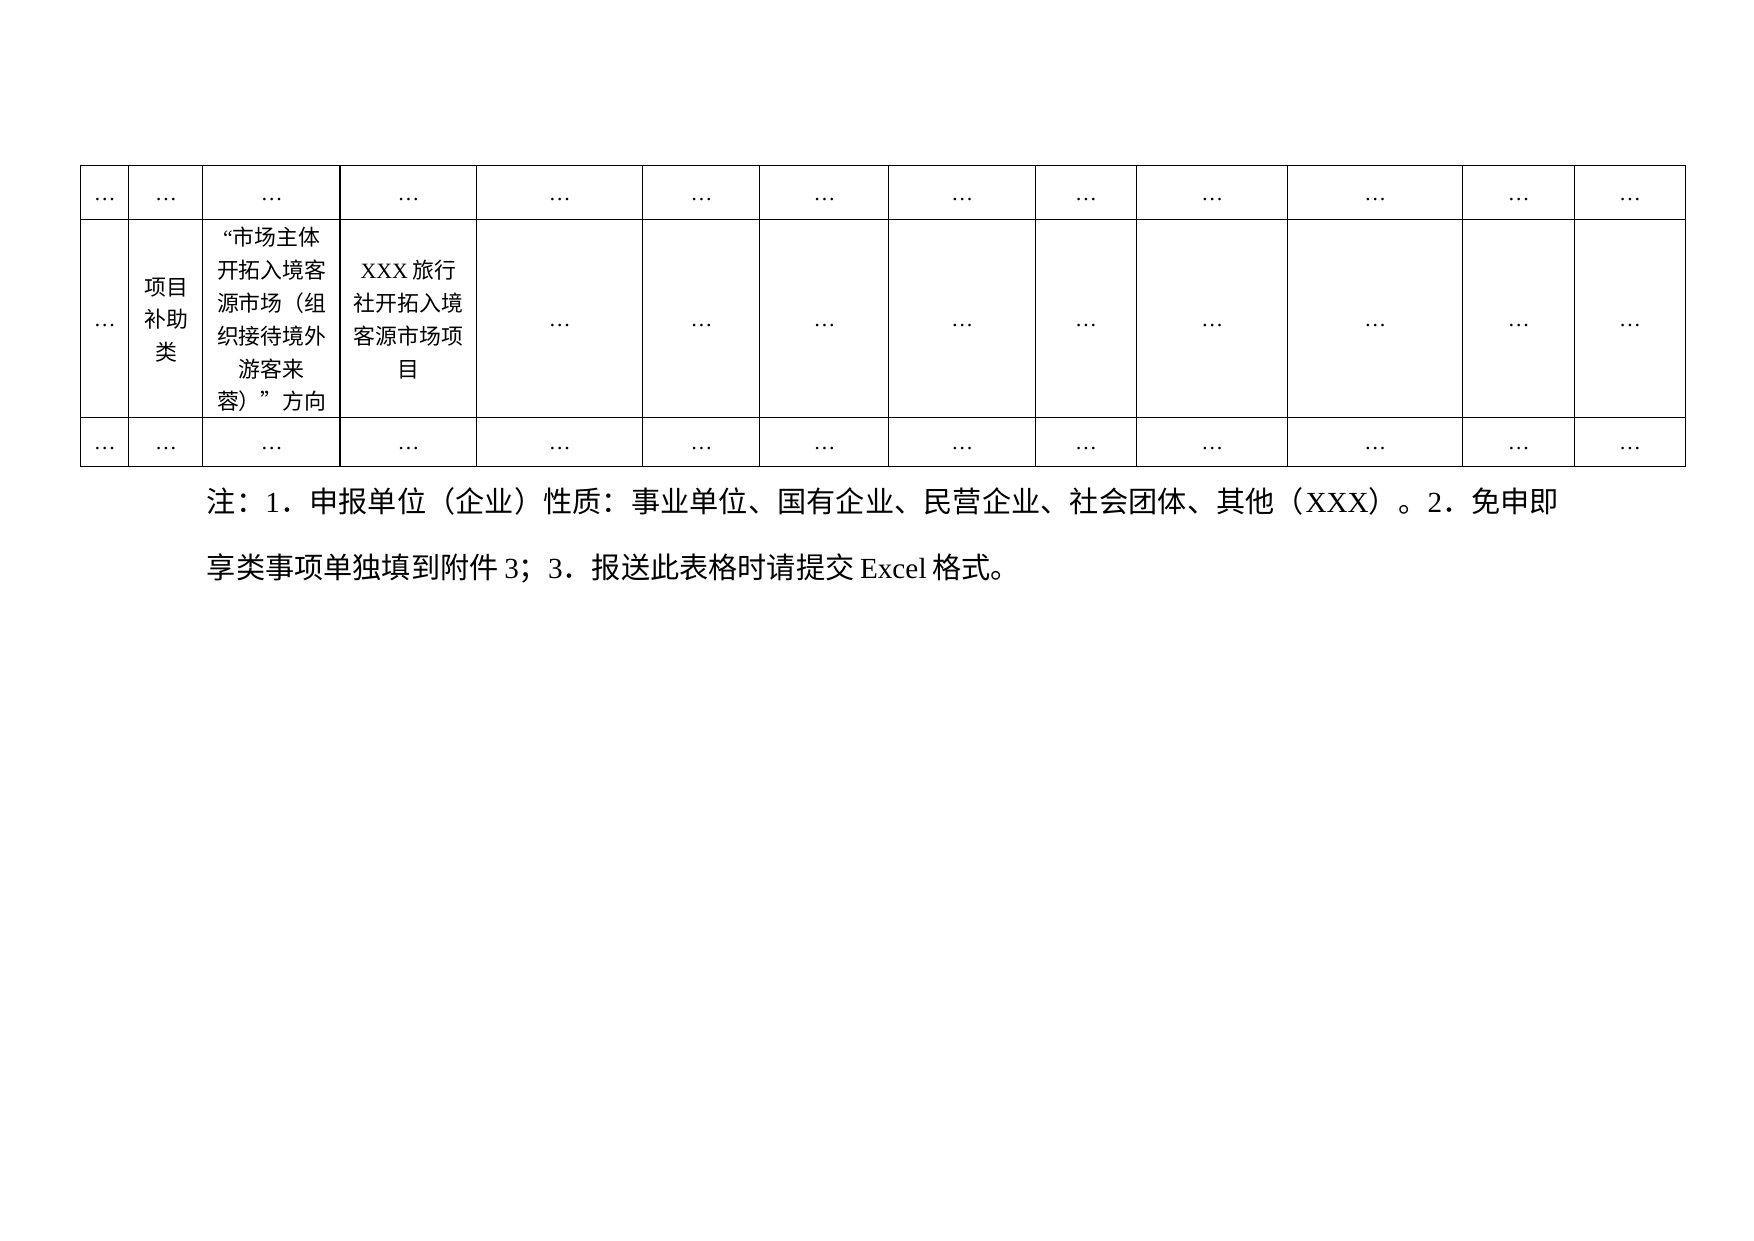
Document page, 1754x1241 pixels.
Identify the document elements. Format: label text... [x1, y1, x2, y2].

table_cell … [477, 166, 642, 219]
text 注：1．申报单位（企业）性质：事业单位、国有企业、民营企业、社会团体、其他（XXX）。2．免申即享类事项单独填到附件3；3．报送此表格时请提交Excel格式。 [207, 467, 1559, 598]
table_cell … [889, 418, 1035, 466]
table_cell … [1036, 220, 1136, 417]
table_cell … [81, 418, 128, 466]
table_cell … [477, 220, 642, 417]
table_cell … [760, 418, 888, 466]
table_cell … [643, 166, 759, 219]
table_cell … [760, 220, 888, 417]
table_cell … [1575, 418, 1685, 466]
table_cell … [1463, 220, 1574, 417]
table_cell … [1137, 418, 1287, 466]
table_cell … [760, 166, 888, 219]
table_cell … [129, 418, 202, 466]
table_cell … [1288, 418, 1462, 466]
table_cell … [1575, 220, 1685, 417]
table_cell … [1463, 418, 1574, 466]
table_cell … [643, 418, 759, 466]
table_cell … [81, 220, 128, 417]
table_cell … [81, 166, 128, 219]
table_cell … [643, 220, 759, 417]
table_cell … [1036, 418, 1136, 466]
table_cell … [203, 166, 339, 219]
table_cell … [1288, 220, 1462, 417]
table_cell … [889, 166, 1035, 219]
table_cell … [341, 166, 476, 219]
table_cell … [1036, 166, 1136, 219]
table_cell XXX旅行社开拓入境客源市场项目 [341, 220, 476, 417]
table_cell … [889, 220, 1035, 417]
table_cell … [1463, 166, 1574, 219]
table_cell … [341, 418, 476, 466]
table_cell … [203, 418, 339, 466]
table_cell 项目补助类 [129, 220, 202, 417]
table_cell “市场主体开拓入境客源市场（组织接待境外游客来蓉）”方向 [203, 220, 339, 417]
table_cell … [1575, 166, 1685, 219]
table_cell … [477, 418, 642, 466]
table_cell … [1137, 166, 1287, 219]
table_cell … [129, 166, 202, 219]
table_cell … [1137, 220, 1287, 417]
table_cell … [1288, 166, 1462, 219]
